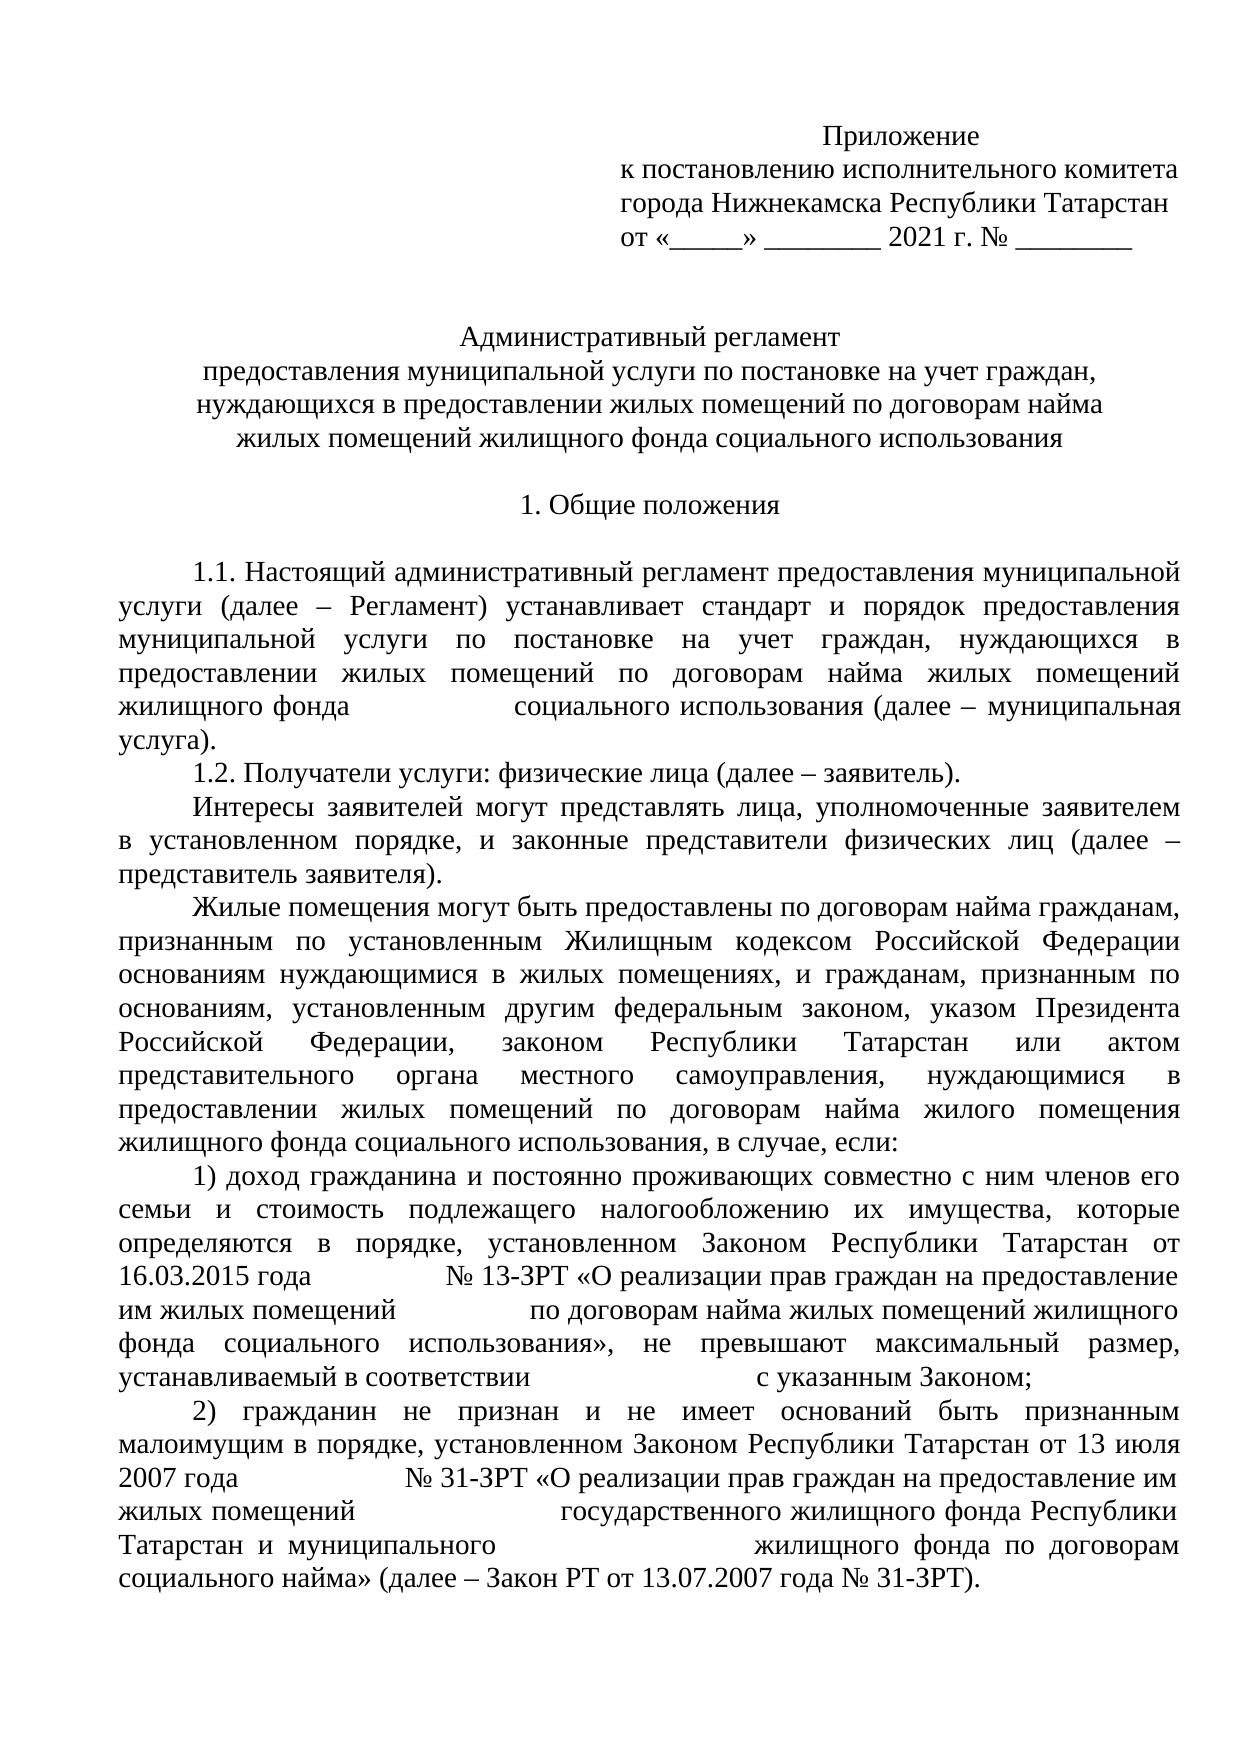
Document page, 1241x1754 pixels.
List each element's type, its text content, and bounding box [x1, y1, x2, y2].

text к постановлению исполнительного комитета города Нижнекамска Республики Татарстан [620, 152, 1181, 219]
list 1.2. Получатели услуги: физические лица (далее – заявитель). [118, 755, 1181, 789]
text Административный регламент [118, 319, 1181, 353]
list 2) гражданин не признан и не имеет оснований быть признанным малоимущим в порядке, установленном Законом Республики Татарстан от 13 июля 2007 года № 31-ЗРТ «О реализации прав граждан на предоставление им жилых помещений государственного жилищного фонда Республики Татарстан и муниципального жилищного фонда по договорам социального найма» (далее – Закон РТ от 13.07.2007 года № 31-ЗРТ). [118, 1393, 1181, 1594]
text Приложение [620, 118, 1181, 152]
list Жилые помещения могут быть предоставлены по договорам найма гражданам, признанным по установленным Жилищным кодексом Российской Федерации основаниям нуждающимися в жилых помещениях, и гражданам, признанным по основаниям, установленным другим федеральным законом, указом Президента Российской Федерации, законом Республики Татарстан или актом представительного органа местного самоуправления, нуждающимися в предоставлении жилых помещений по договорам найма жилого помещения жилищного фонда социального использования, в случае, если: [118, 889, 1181, 1158]
list Интересы заявителей могут представлять лица, уполномоченные заявителем в установленном порядке, и законные представители физических лиц (далее – представитель заявителя). [118, 789, 1181, 889]
text предоставления муниципальной услуги по постановке на учет граждан, [118, 353, 1181, 386]
text нуждающихся в предоставлении жилых помещений по договорам найма [118, 386, 1181, 420]
text 1. Общие положения [118, 487, 1181, 521]
text от «_____» ________ 2021 г. № ________ [620, 219, 1181, 252]
list 1) доход гражданина и постоянно проживающих совместно с ним членов его семьи и стоимость подлежащего налогообложению их имущества, которые определяются в порядке, установленном Законом Республики Татарстан от 16.03.2015 года № 13-ЗРТ «О реализации прав граждан на предоставление им жилых помещений по договорам найма жилых помещений жилищного фонда социального использования», не превышают максимальный размер, устанавливаемый в соответствии с указанным Законом; [118, 1158, 1181, 1393]
text 1.1. Настоящий административный регламент предоставления муниципальной услуги (далее – Регламент) устанавливает стандарт и порядок предоставления муниципальной услуги по постановке на учет граждан, нуждающихся в предоставлении жилых помещений по договорам найма жилых помещений жилищного фонда социального использования (далее – муниципальная услуга). [118, 554, 1181, 755]
text жилых помещений жилищного фонда социального использования [118, 420, 1181, 453]
